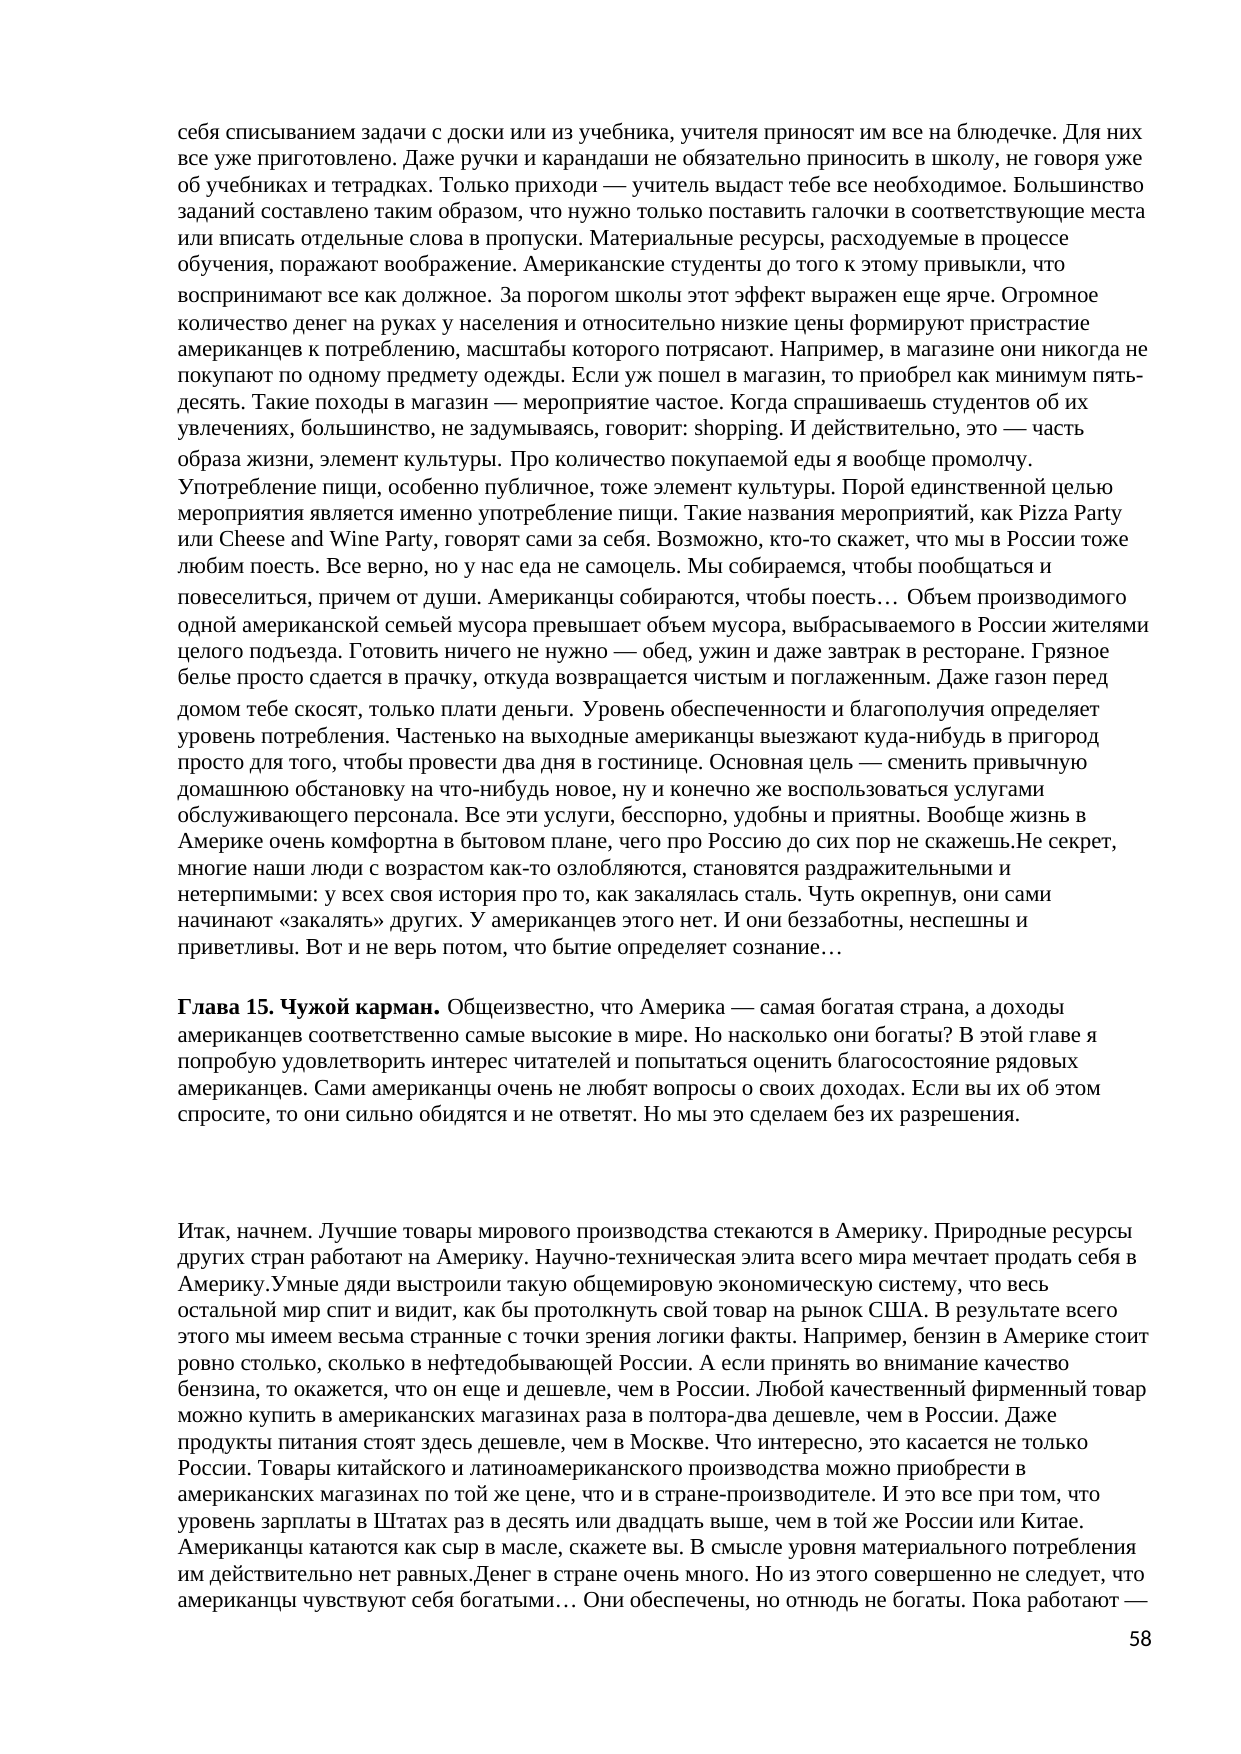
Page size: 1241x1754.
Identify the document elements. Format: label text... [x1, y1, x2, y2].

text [177, 118, 1152, 959]
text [177, 1217, 1152, 1612]
text Глава 15. Чужой карман. Общеизвестно, что Америка — самая богатая страна, а доходы американцев соответственно самые высокие в мире. Но насколько они богаты? В этой главе я попробую удовлетворить интерес читателей и попытаться оценить благосостояние рядовых американцев. Сами американцы очень не любят вопросы о своих доходах. Если вы их об этом спросите, то они сильно обидятся и не ответят. Но мы это сделаем без их разрешения. [177, 988, 1152, 1126]
